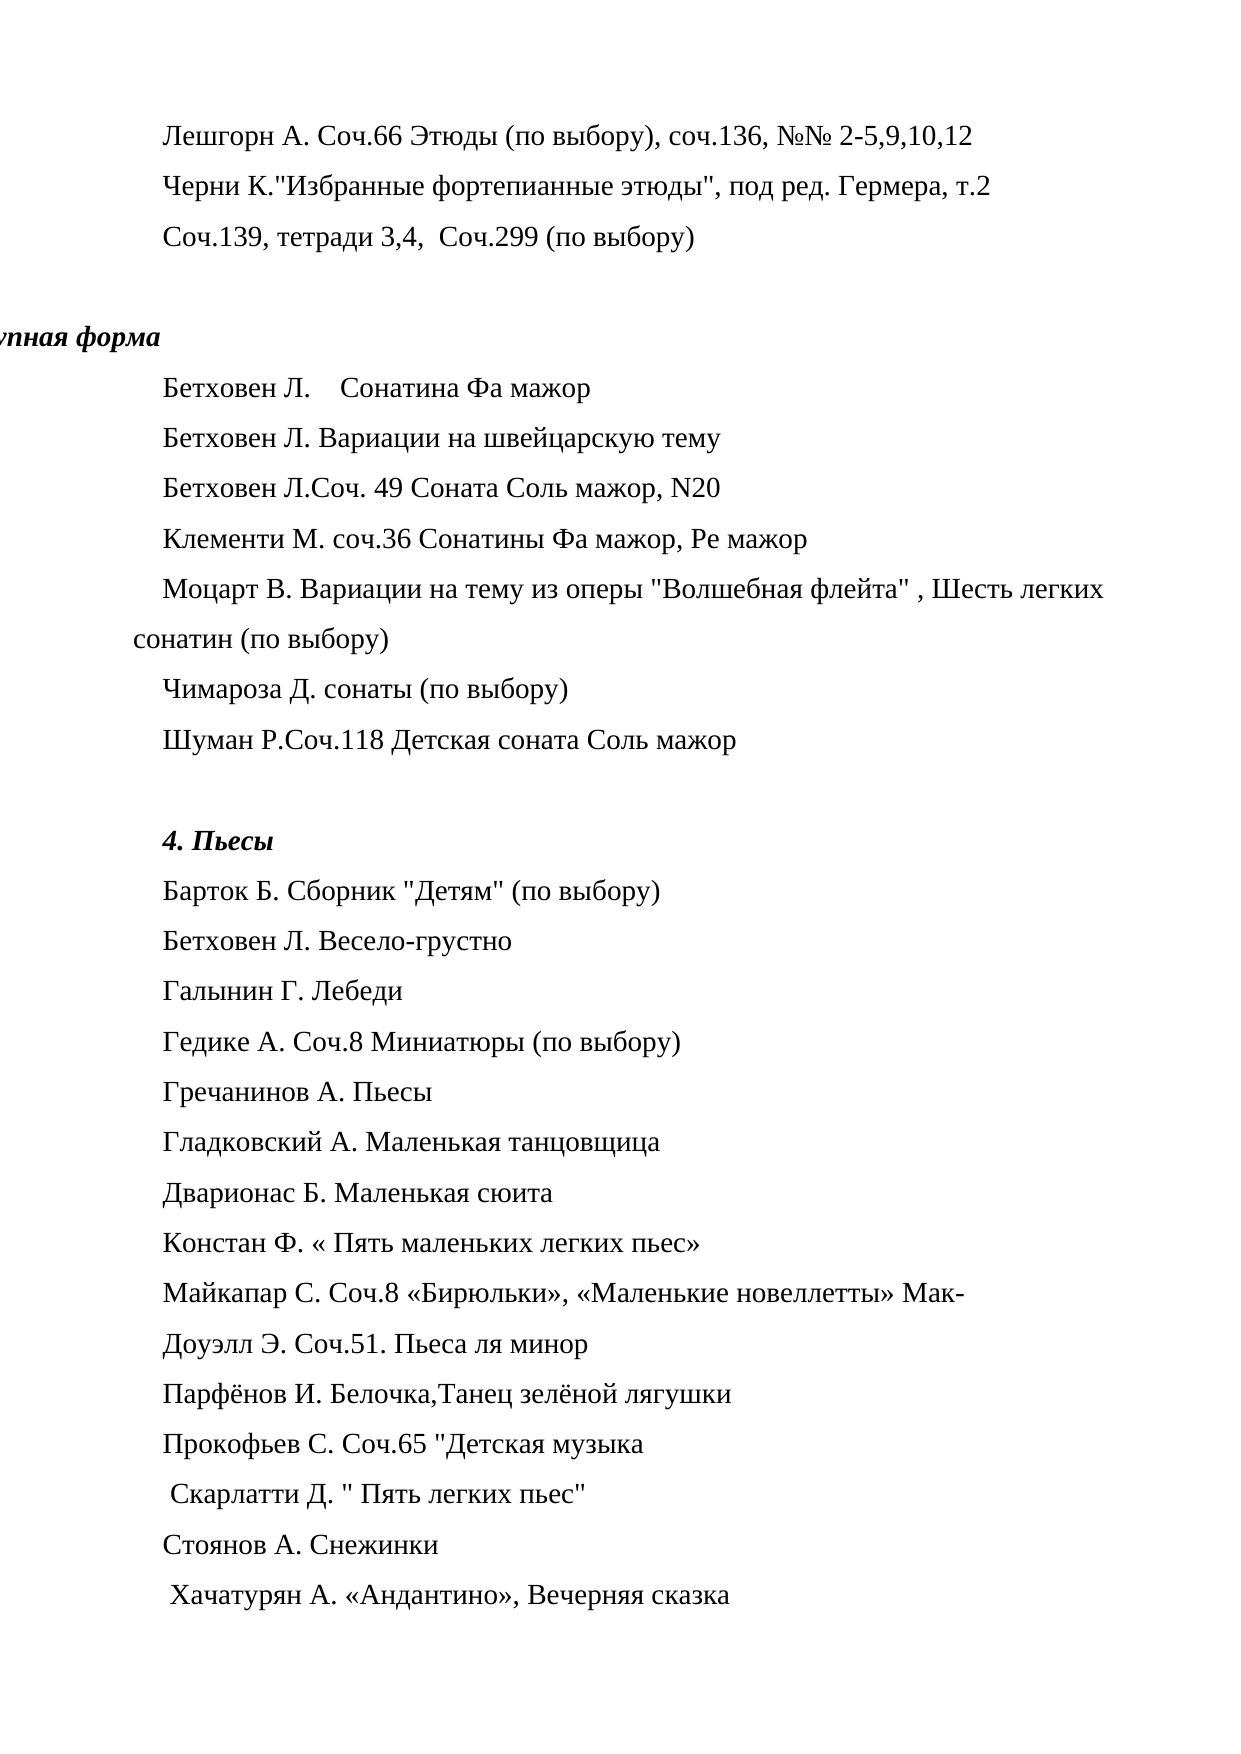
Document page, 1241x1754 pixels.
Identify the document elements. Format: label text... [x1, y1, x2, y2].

text Клементи М. соч.36 Сонатины Фа мажор, Ре мажор [162, 521, 1133, 554]
text Стоянов А. Снежинки [162, 1527, 1147, 1561]
text Бетховен Л. Сонатина Фа мажор [162, 370, 1147, 403]
text Бетховен Л. Весело-грустно [162, 923, 1133, 957]
text Лешгорн А. Соч.66 Этюды (по выбору), соч.136, №№ 2-5,9,10,12 [162, 118, 1145, 152]
text Соч.139, тетради 3,4, Соч.299 (по выбору) [162, 219, 1145, 252]
text Бетховен Л.Соч. 49 Соната Соль мажор, N20 [162, 470, 1133, 504]
text Бетховен Л. Вариации на швейцарскую тему [162, 420, 1147, 454]
text Майкапар С. Соч.8 «Бирюльки», «Маленькие новеллетты» Мак-Доуэлл Э. Соч.51. Пьеса ля минор [162, 1275, 1043, 1359]
text Парфёнов И. Белочка,Танец зелёной лягушки [162, 1376, 1043, 1409]
text Гречанинов А. Пьесы [162, 1074, 1133, 1108]
text Галынин Г. Лебеди [162, 973, 1133, 1007]
text Дварионас Б. Маленькая сюита [162, 1175, 1133, 1208]
text Констан Ф. « Пять маленьких легких пьес» [162, 1225, 1133, 1259]
text Скарлатти Д. " Пять легких пьес" [162, 1477, 1147, 1510]
text Черни К."Избранные фортепианные этюды", под ред. Гермера, т.2 [162, 168, 1145, 202]
text Моцарт В. Вариации на тему из оперы "Волшебная флейта" , Шесть легких сонатин (по выбору) [133, 571, 1147, 655]
text Шуман Р.Соч.118 Детская соната Соль мажор [162, 722, 1133, 756]
text Гедике А. Соч.8 Миниатюры (по выбору) [162, 1024, 1133, 1057]
text Барток Б. Сборник "Детям" (по выбору) [162, 873, 1133, 906]
text 4. Пьесы [162, 823, 1133, 856]
text Хачатурян А. «Андантино», Вечерняя сказка [133, 1577, 1147, 1611]
text 3.Крупная форма [0, 319, 1147, 353]
text Чимароза Д. сонаты (по выбору) [162, 672, 1133, 705]
text Гладковский А. Маленькая танцовщица [162, 1124, 1133, 1158]
text Прокофьев С. Соч.65 "Детская музыка [162, 1426, 1147, 1460]
